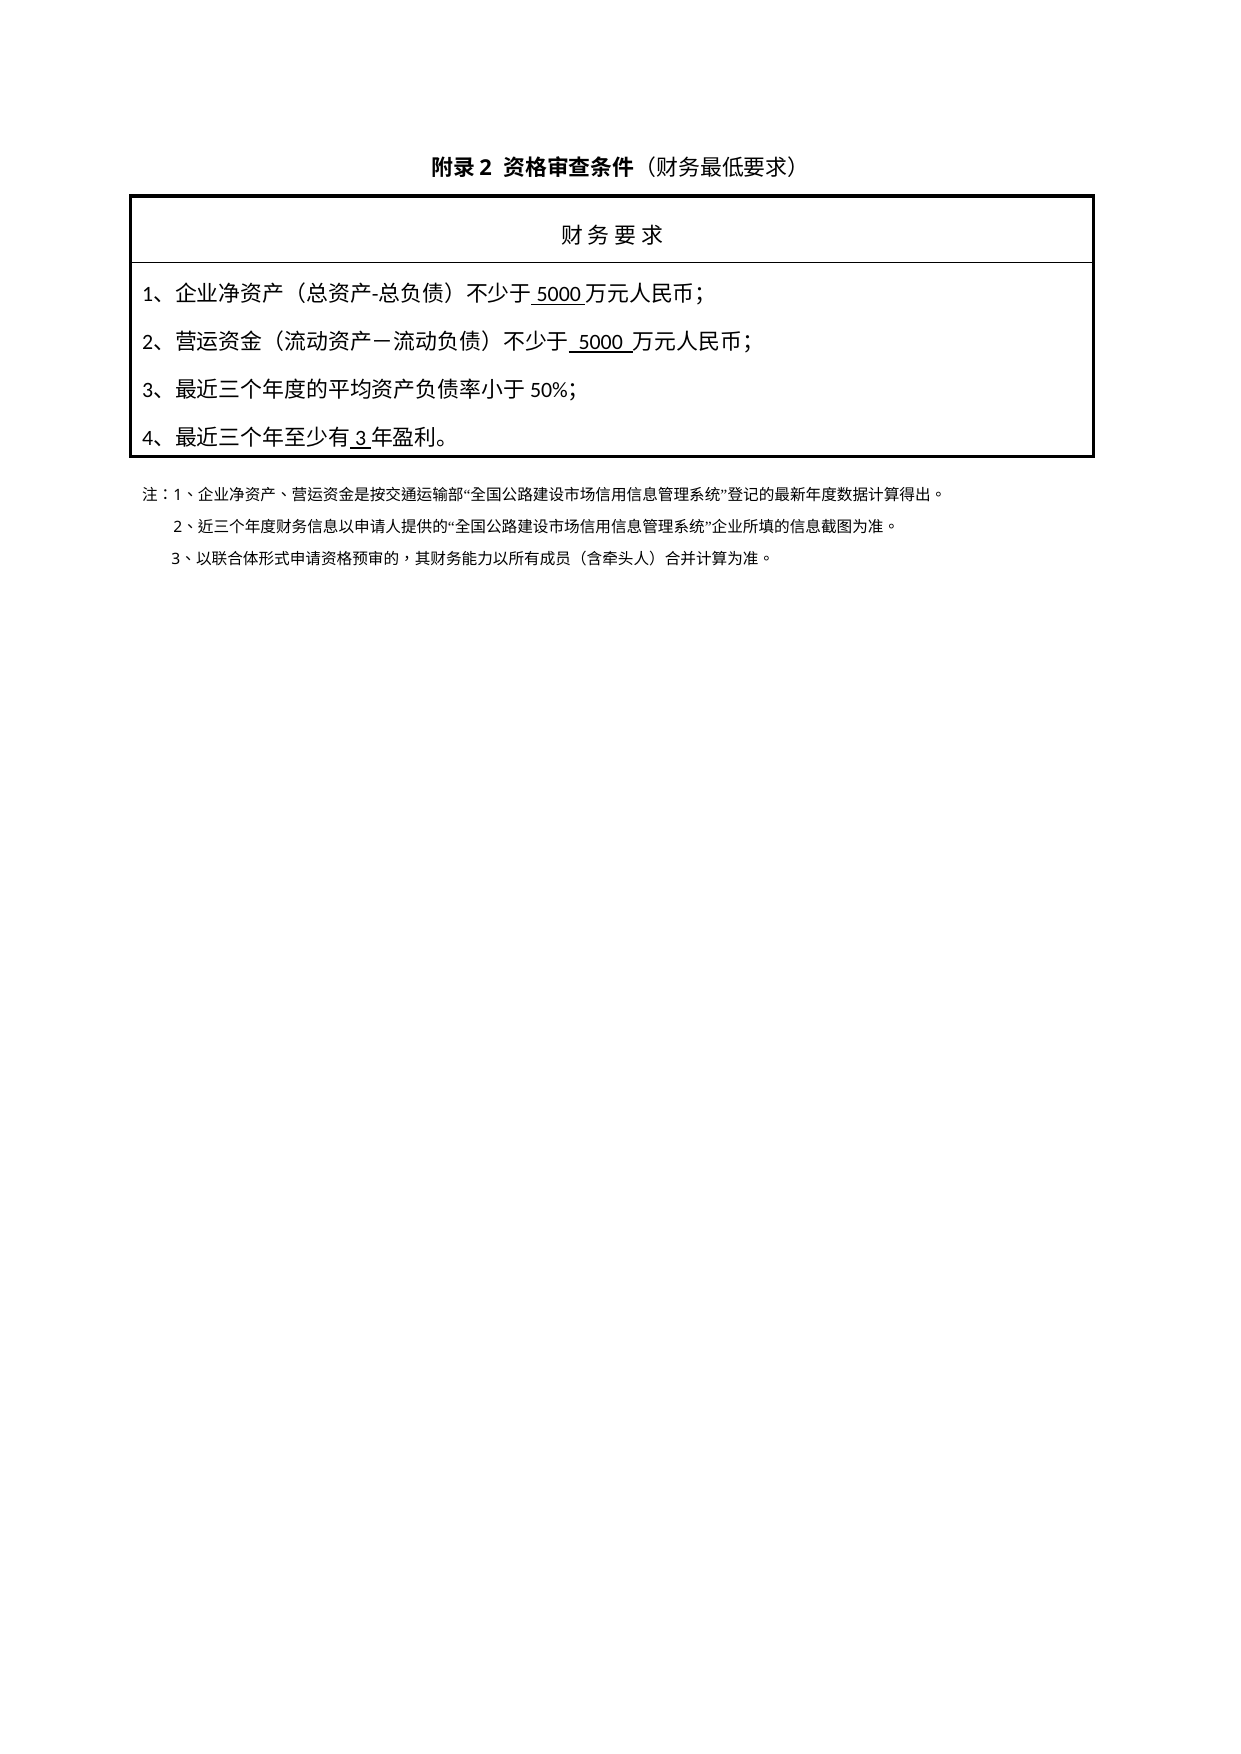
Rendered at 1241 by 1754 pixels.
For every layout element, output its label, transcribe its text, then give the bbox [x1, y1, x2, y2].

text 附录2 资格审查条件（财务最低要求） [142, 150, 1098, 182]
text 2、近三个年度财务信息以申请人提供的“全国公路建设市场信用信息管理系统”企业所填的信息截图为准。 [142, 516, 1098, 537]
text 注：1、企业净资产、营运资金是按交通运输部“全国公路建设市场信用信息管理系统”登记的最新年度数据计算得出。 [142, 484, 1098, 505]
text 3、以联合体形式申请资格预审的，其财务能力以所有成员（含牵头人）合并计算为准。 [171, 547, 1070, 569]
table_cell 1、企业净资产（总资产-总负债）不少于 5000万元人民币； 2、营运资金（流动资产－流动负债）不少于 5000 万元人民币； 3、最近三个年度的平均资产负债率小于 50%； 4、最近三个年至少有 3 年盈利。 [132, 263, 1092, 455]
table_header 财 务 要 求 [132, 198, 1092, 262]
